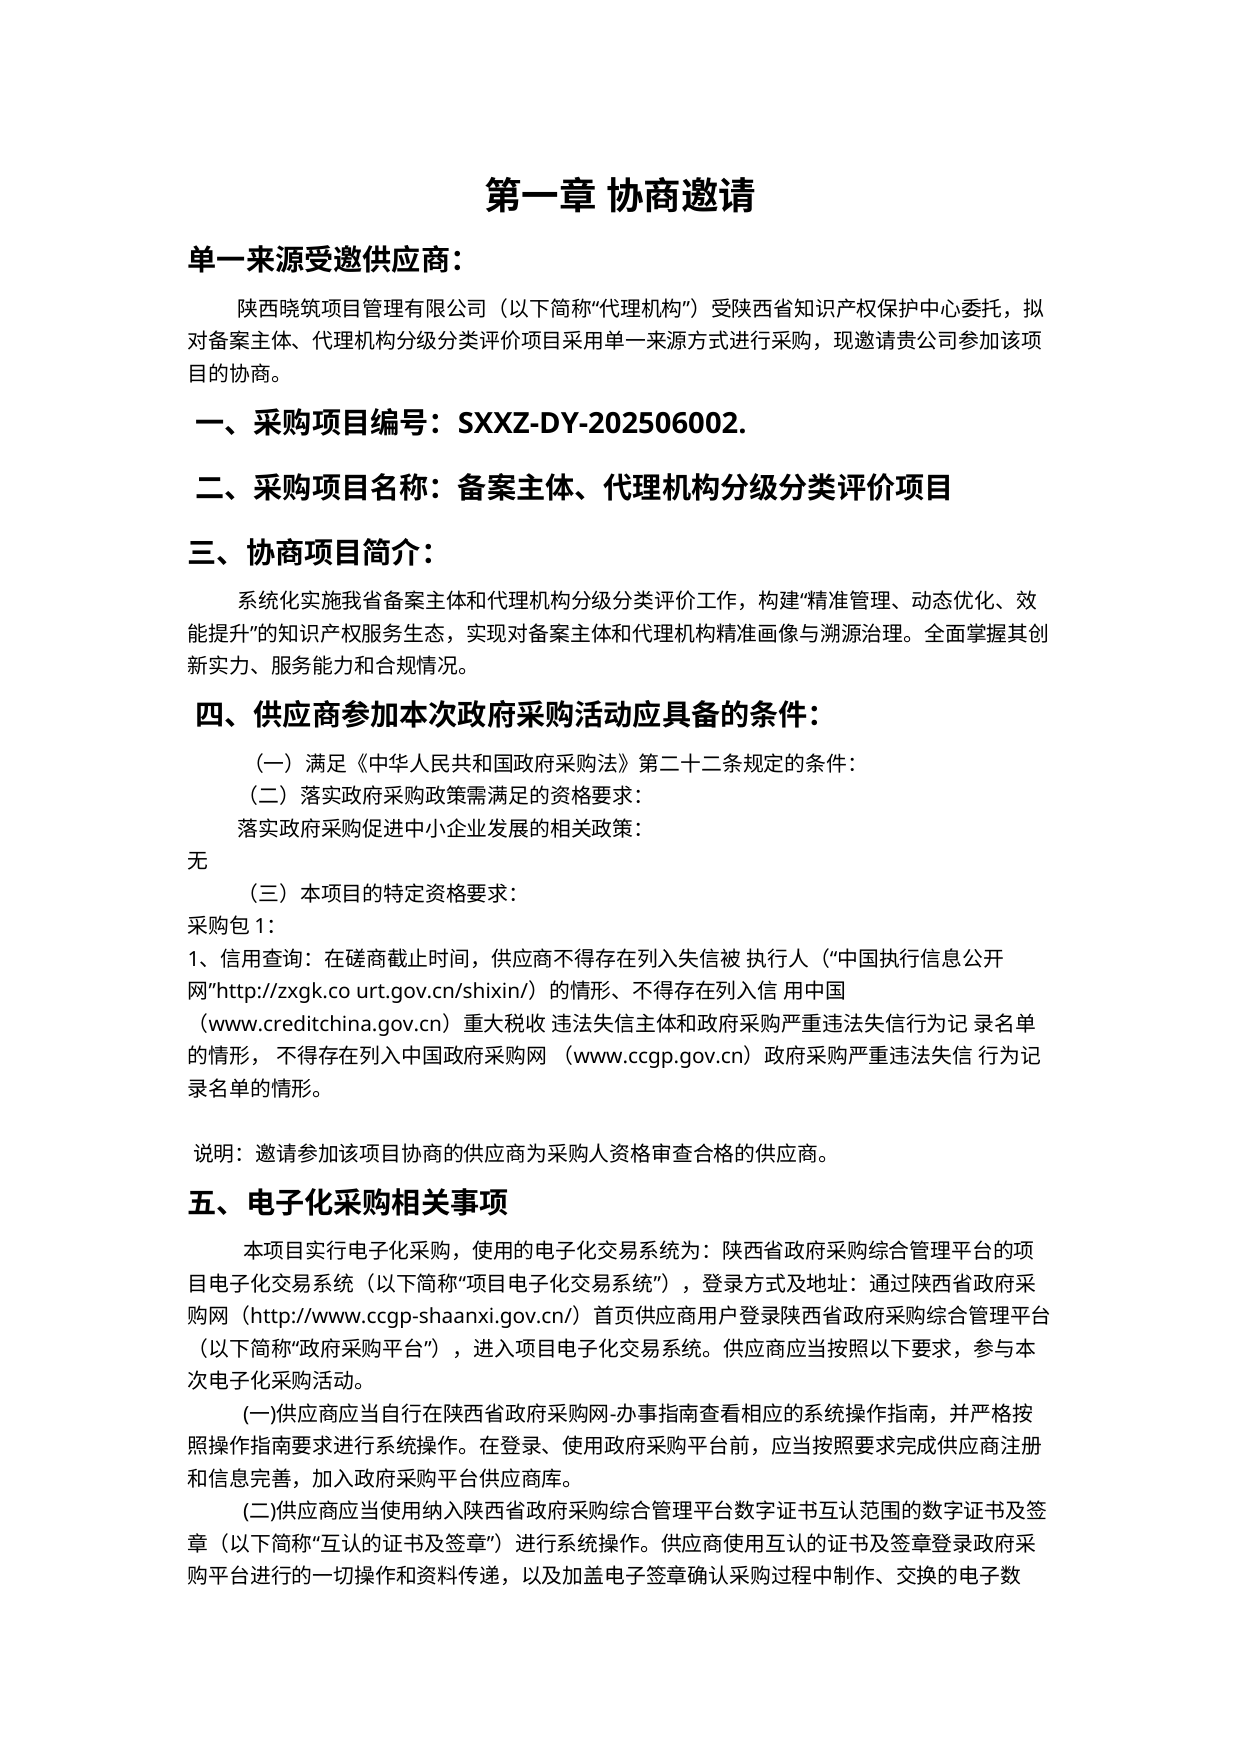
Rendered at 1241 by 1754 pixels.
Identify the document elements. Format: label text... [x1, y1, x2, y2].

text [187, 1494, 1053, 1592]
text 四、供应商参加本次政府采购活动应具备的条件： [187, 682, 1053, 747]
text 说明：邀请参加该项目协商的供应商为采购人资格审查合格的供应商。 [187, 1104, 1053, 1169]
text 无 [187, 844, 1053, 877]
text （三）本项目的特定资格要求： [187, 877, 1053, 909]
text 采购包1： [187, 909, 1053, 942]
text （二）落实政府采购政策需满足的资格要求： [187, 779, 1053, 812]
text 系统化实施我省备案主体和代理机构分级分类评价工作，构建“精准管理、动态优化、效能提升”的知识产权服务生态，实现对备案主体和代理机构精准画像与溯源治理。全面掌握其创新实力、服务能力和合规情况。 [187, 584, 1053, 682]
text 五、电子化采购相关事项 [187, 1169, 1053, 1234]
text （一）满足《中华人民共和国政府采购法》第二十二条规定的条件： [187, 747, 1053, 779]
text (一)供应商应当自行在陕西省政府采购网-办事指南查看相应的系统操作指南，并严格按照操作指南要求进行系统操作。在登录、使用政府采购平台前，应当按照要求完成供应商注册和信息完善，加入政府采购平台供应商库。 [187, 1397, 1053, 1494]
text 单一来源受邀供应商： [187, 227, 1053, 292]
text 一、采购项目编号：SXXZ-DY-202506002. [187, 389, 1053, 454]
text 本项目实行电子化采购，使用的电子化交易系统为：陕西省政府采购综合管理平台的项目电子化交易系统（以下简称“项目电子化交易系统”），登录方式及地址：通过陕西省政府采购网（http://www.ccgp-shaanxi.gov.cn/）首页供应商用户登录陕西省政府采购综合管理平台（以下简称“政府采购平台”），进入项目电子化交易系统。供应商应当按照以下要求，参与本次电子化采购活动。 [187, 1234, 1053, 1397]
text 三、协商项目简介： [187, 519, 1053, 584]
text 落实政府采购促进中小企业发展的相关政策： [187, 812, 1053, 844]
text 第一章 协商邀请 [187, 162, 1053, 227]
text 1、信用查询：在磋商截止时间，供应商不得存在列入失信被 执行人（“中国执行信息公开网”http://zxgk.co urt.gov.cn/shixin/）的情形、不得存在列入信 用中国（www.creditchina.gov.cn）重大税收 违法失信主体和政府采购严重违法失信行为记 录名单的情形， 不得存在列入中国政府采购网 （www.ccgp.gov.cn）政府采购严重违法失信 行为记录名单的情形。 [187, 942, 1053, 1104]
text 二、采购项目名称：备案主体、代理机构分级分类评价项目 [187, 454, 1053, 519]
text 陕西晓筑项目管理有限公司（以下简称“代理机构”）受陕西省知识产权保护中心委托，拟对备案主体、代理机构分级分类评价项目采用单一来源方式进行采购，现邀请贵公司参加该项目的协商。 [187, 292, 1053, 389]
